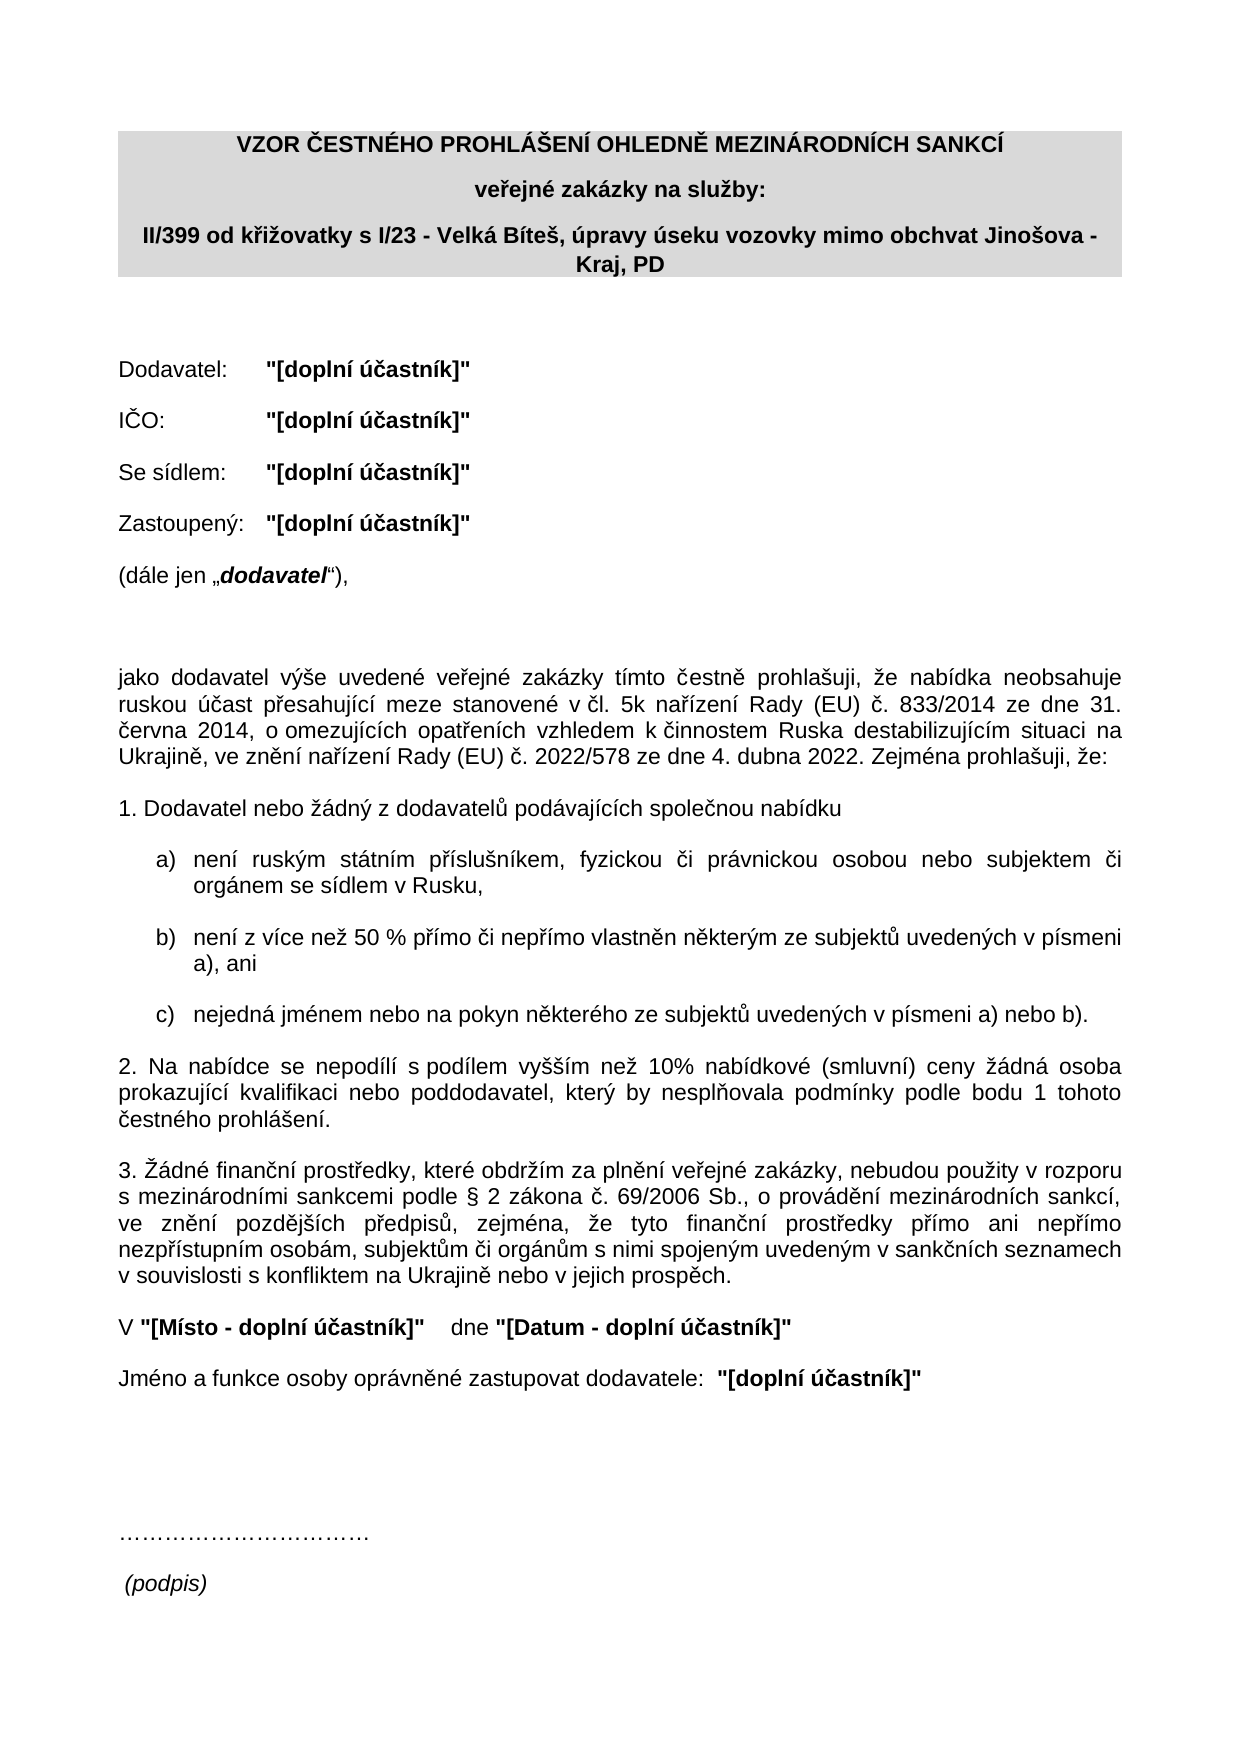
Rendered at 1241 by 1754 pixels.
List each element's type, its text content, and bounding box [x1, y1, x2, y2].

text Zastoupený: [118, 510, 1122, 537]
text Dodavatel: [118, 356, 1122, 382]
text veřejné zakázky na služby: [118, 176, 1122, 203]
text jako dodavatel výše uvedené veřejné zakázky tímto čestně prohlašuji, že nabídka neobsahuje ruskou účast přesahující meze stanovené v čl. 5k nařízení Rady (EU) č. 833/2014 ze dne 31. června 2014, o omezujících opatřeních vzhledem k činnostem Ruska destabilizujícím situaci na Ukrajině, ve znění nařízení Rady (EU) č. 2022/578 ze dne 4. dubna 2022. Zejména prohlašuji, že: [118, 664, 1122, 770]
list nejedná jménem nebo na pokyn některého ze subjektů uvedených v písmeni a) nebo b). [156, 1001, 1122, 1028]
list není ruským státním příslušníkem, fyzickou či právnickou osobou nebo subjektem či orgánem se sídlem v Rusku, [156, 846, 1122, 899]
text (podpis) [118, 1570, 1122, 1597]
text Se sídlem: [118, 459, 1122, 485]
text …………………………… [118, 1519, 1122, 1545]
text IČO: [118, 407, 1122, 434]
text VZOR ČESTNÉHO PROHLÁŠENÍ OHLEDNĚ MEZINÁRODNÍCH SANKCÍ [118, 131, 1122, 157]
text 3. Žádné finanční prostředky, které obdržím za plnění veřejné zakázky, nebudou použity v rozporu s mezinárodními sankcemi podle § 2 zákona č. 69/2006 Sb., o provádění mezinárodních sankcí, ve znění pozdějších předpisů, zejména, že tyto finanční prostředky přímo ani nepřímo nezpřístupním osobám, subjektům či orgánům s nimi spojeným uvedeným v sankčních seznamech v souvislosti s konfliktem na Ukrajině nebo v jejich prospěch. [118, 1157, 1122, 1289]
text Jméno a funkce osoby oprávněné zastupovat dodavatele: [118, 1365, 1122, 1391]
text (dále jen „dodavatel“), [118, 562, 1122, 588]
text 2. Na nabídce se nepodílí s podílem vyšším než 10% nabídkové (smluvní) ceny žádná osoba prokazující kvalifikaci nebo poddodavatel, který by nesplňovala podmínky podle bodu 1 tohoto čestného prohlášení. [118, 1053, 1122, 1132]
text V dne [118, 1314, 1122, 1340]
text 1. Dodavatel nebo žádný z dodavatelů podávajících společnou nabídku [118, 795, 1122, 821]
list není z více než 50 % přímo či nepřímo vlastněn některým ze subjektů uvedených v písmeni a), ani [156, 924, 1122, 976]
text II/399 od křižovatky s I/23 - Velká Bíteš, úpravy úseku vozovky mimo obchvat Jinošova - Kraj, PD [118, 222, 1122, 277]
